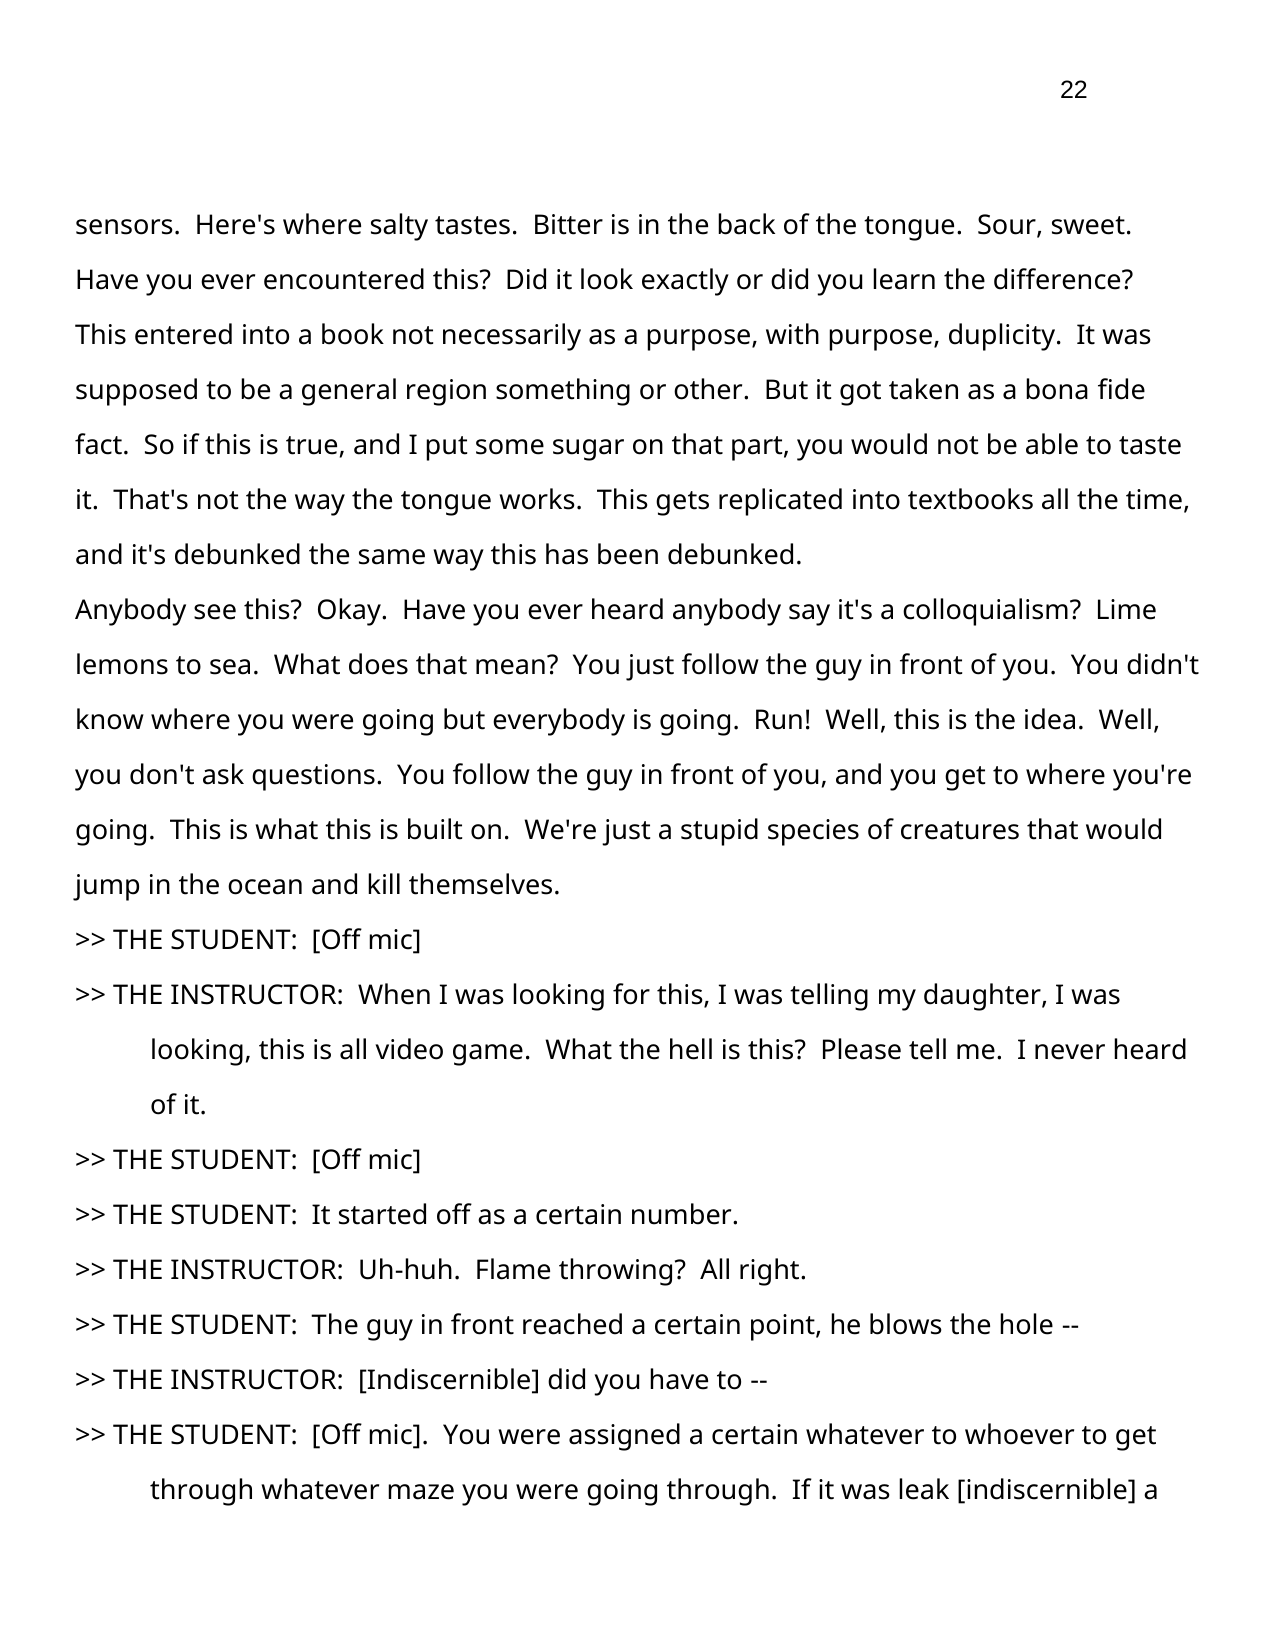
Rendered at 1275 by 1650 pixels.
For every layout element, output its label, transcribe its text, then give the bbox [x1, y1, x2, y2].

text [75, 1397, 1206, 1507]
text >> THE STUDENT: [Off mic] [75, 902, 1206, 957]
text Anybody see this? Okay. Have you ever heard anybody say it's a colloquialism? Lime lemons to sea. What does that mean? You just follow the guy in front of you. You didn't know where you were going but everybody is going. Run! Well, this is the idea. Well, you don't ask questions. You follow the guy in front of you, and you get to where you're going. This is what this is built on. We're just a stupid species of creatures that would jump in the ocean and kill themselves. [75, 572, 1206, 902]
text >> THE STUDENT: The guy in front reached a certain point, he blows the hole -- [75, 1287, 1206, 1342]
text >> THE INSTRUCTOR: Uh-huh. Flame throwing? All right. [75, 1232, 1206, 1287]
text >> THE STUDENT: [Off mic] [75, 1122, 1206, 1177]
text >> THE STUDENT: It started off as a certain number. [75, 1177, 1206, 1232]
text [75, 187, 1206, 297]
text This entered into a book not necessarily as a purpose, with purpose, duplicity. It was supposed to be a general region something or other. But it got taken as a bona fide fact. So if this is true, and I put some sugar on that part, you would not be able to taste it. That's not the way the tongue works. This gets replicated into textbooks all the time, and it's debunked the same way this has been debunked. [75, 297, 1206, 572]
text >> THE INSTRUCTOR: When I was looking for this, I was telling my daughter, I was looking, this is all video game. What the hell is this? Please tell me. I never heard of it. [75, 957, 1206, 1122]
text >> THE INSTRUCTOR: [Indiscernible] did you have to -- [75, 1342, 1206, 1397]
